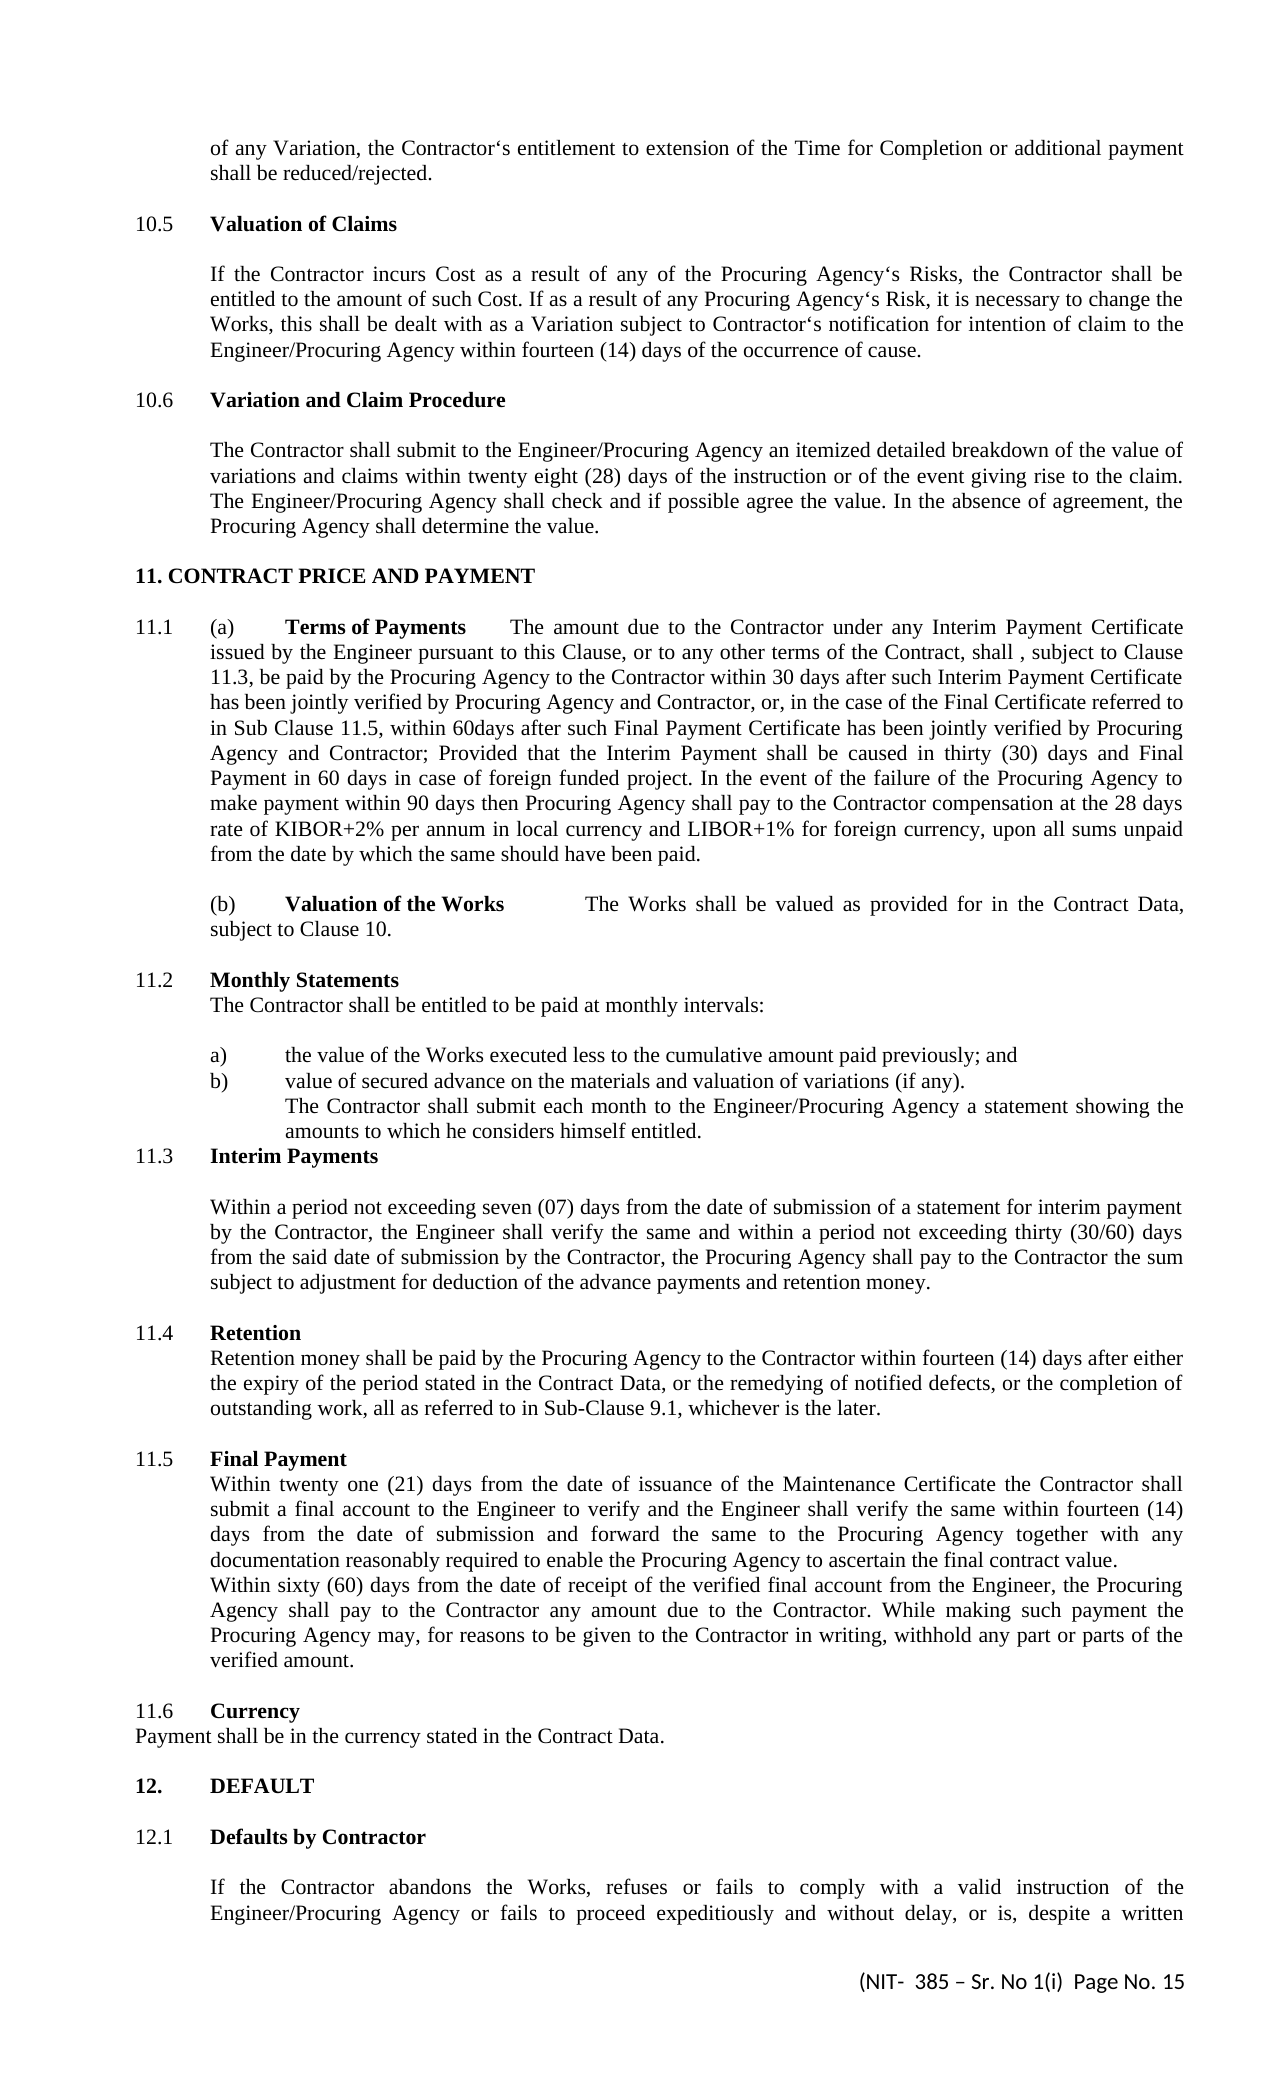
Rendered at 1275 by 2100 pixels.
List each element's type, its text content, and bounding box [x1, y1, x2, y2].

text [210, 1874, 1185, 1925]
text The Contractor shall submit each month to the Engineer/Procuring Agency a statement showing the amounts to which he considers himself entitled. [285, 1093, 1185, 1143]
text 11.2 Monthly Statements [135, 967, 1185, 992]
text Within twenty one (21) days from the date of issuance of the Maintenance Certificate the Contractor shall submit a final account to the Engineer to verify and the Engineer shall verify the same within fourteen (14) days from the date of submission and forward the same to the Procuring Agency together with any documentation reasonably required to enable the Procuring Agency to ascertain the final contract value. [210, 1471, 1185, 1572]
text 10.6 Variation and Claim Procedure [135, 387, 1185, 412]
text Payment shall be in the currency stated in the Contract Data. [135, 1723, 1185, 1748]
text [210, 135, 1185, 185]
text 11.1 (a) Terms of Payments The amount due to the Contractor under any Interim Payment Certificate issued by the Engineer pursuant to this Clause, or to any other terms of the Contract, shall , subject to Clause 11.3, be paid by the Procuring Agency to the Contractor within 30 days after such Interim Payment Certificate has been jointly verified by Procuring Agency and Contractor, or, in the case of the Final Certificate referred to in Sub Clause 11.5, within 60days after such Final Payment Certificate has been jointly verified by Procuring Agency and Contractor; Provided that the Interim Payment shall be caused in thirty (30) days and Final Payment in 60 days in case of foreign funded project. In the event of the failure of the Procuring Agency to make payment within 90 days then Procuring Agency shall pay to the Contractor compensation at the 28 days rate of KIBOR+2% per annum in local currency and LIBOR+1% for foreign currency, upon all sums unpaid from the date by which the same should have been paid. [135, 614, 1185, 866]
text 12.1 Defaults by Contractor [135, 1824, 1185, 1849]
text If the Contractor incurs Cost as a result of any of the Procuring Agency‘s Risks, the Contractor shall be entitled to the amount of such Cost. If as a result of any Procuring Agency‘s Risk, it is necessary to change the Works, this shall be dealt with as a Variation subject to Contractor‘s notification for intention of claim to the Engineer/Procuring Agency within fourteen (14) days of the occurrence of cause. [210, 261, 1185, 362]
text 11.4 Retention [135, 1320, 1185, 1345]
text 11.3 Interim Payments [135, 1143, 1185, 1168]
text 10.5 Valuation of Claims [135, 211, 1185, 236]
text Retention money shall be paid by the Procuring Agency to the Contractor within fourteen (14) days after either the expiry of the period stated in the Contract Data, or the remedying of notified defects, or the completion of outstanding work, all as referred to in Sub-Clause 9.1, whichever is the later. [210, 1345, 1185, 1421]
text (b) Valuation of the Works The Works shall be valued as provided for in the Contract Data, subject to Clause 10. [210, 891, 1185, 942]
text Within sixty (60) days from the date of receipt of the verified final account from the Engineer, the Procuring Agency shall pay to the Contractor any amount due to the Contractor. While making such payment the Procuring Agency may, for reasons to be given to the Contractor in writing, withhold any part or parts of the verified amount. [210, 1572, 1185, 1673]
text 11.5 Final Payment [135, 1446, 1185, 1471]
text a) the value of the Works executed less to the cumulative amount paid previously; and [135, 1042, 1185, 1068]
text 12. DEFAULT [135, 1773, 1185, 1799]
text b) value of secured advance on the materials and valuation of variations (if any). [135, 1068, 1185, 1093]
text The Contractor shall be entitled to be paid at monthly intervals: [135, 992, 1185, 1017]
text Within a period not exceeding seven (07) days from the date of submission of a statement for interim payment by the Contractor, the Engineer shall verify the same and within a period not exceeding thirty (30/60) days from the said date of submission by the Contractor, the Procuring Agency shall pay to the Contractor the sum subject to adjustment for deduction of the advance payments and retention money. [210, 1194, 1185, 1294]
text 11.6 Currency [135, 1698, 1185, 1723]
text The Contractor shall submit to the Engineer/Procuring Agency an itemized detailed breakdown of the value of variations and claims within twenty eight (28) days of the instruction or of the event giving rise to the claim. The Engineer/Procuring Agency shall check and if possible agree the value. In the absence of agreement, the Procuring Agency shall determine the value. [210, 437, 1185, 538]
text 11. CONTRACT PRICE AND PAYMENT [135, 563, 1185, 589]
